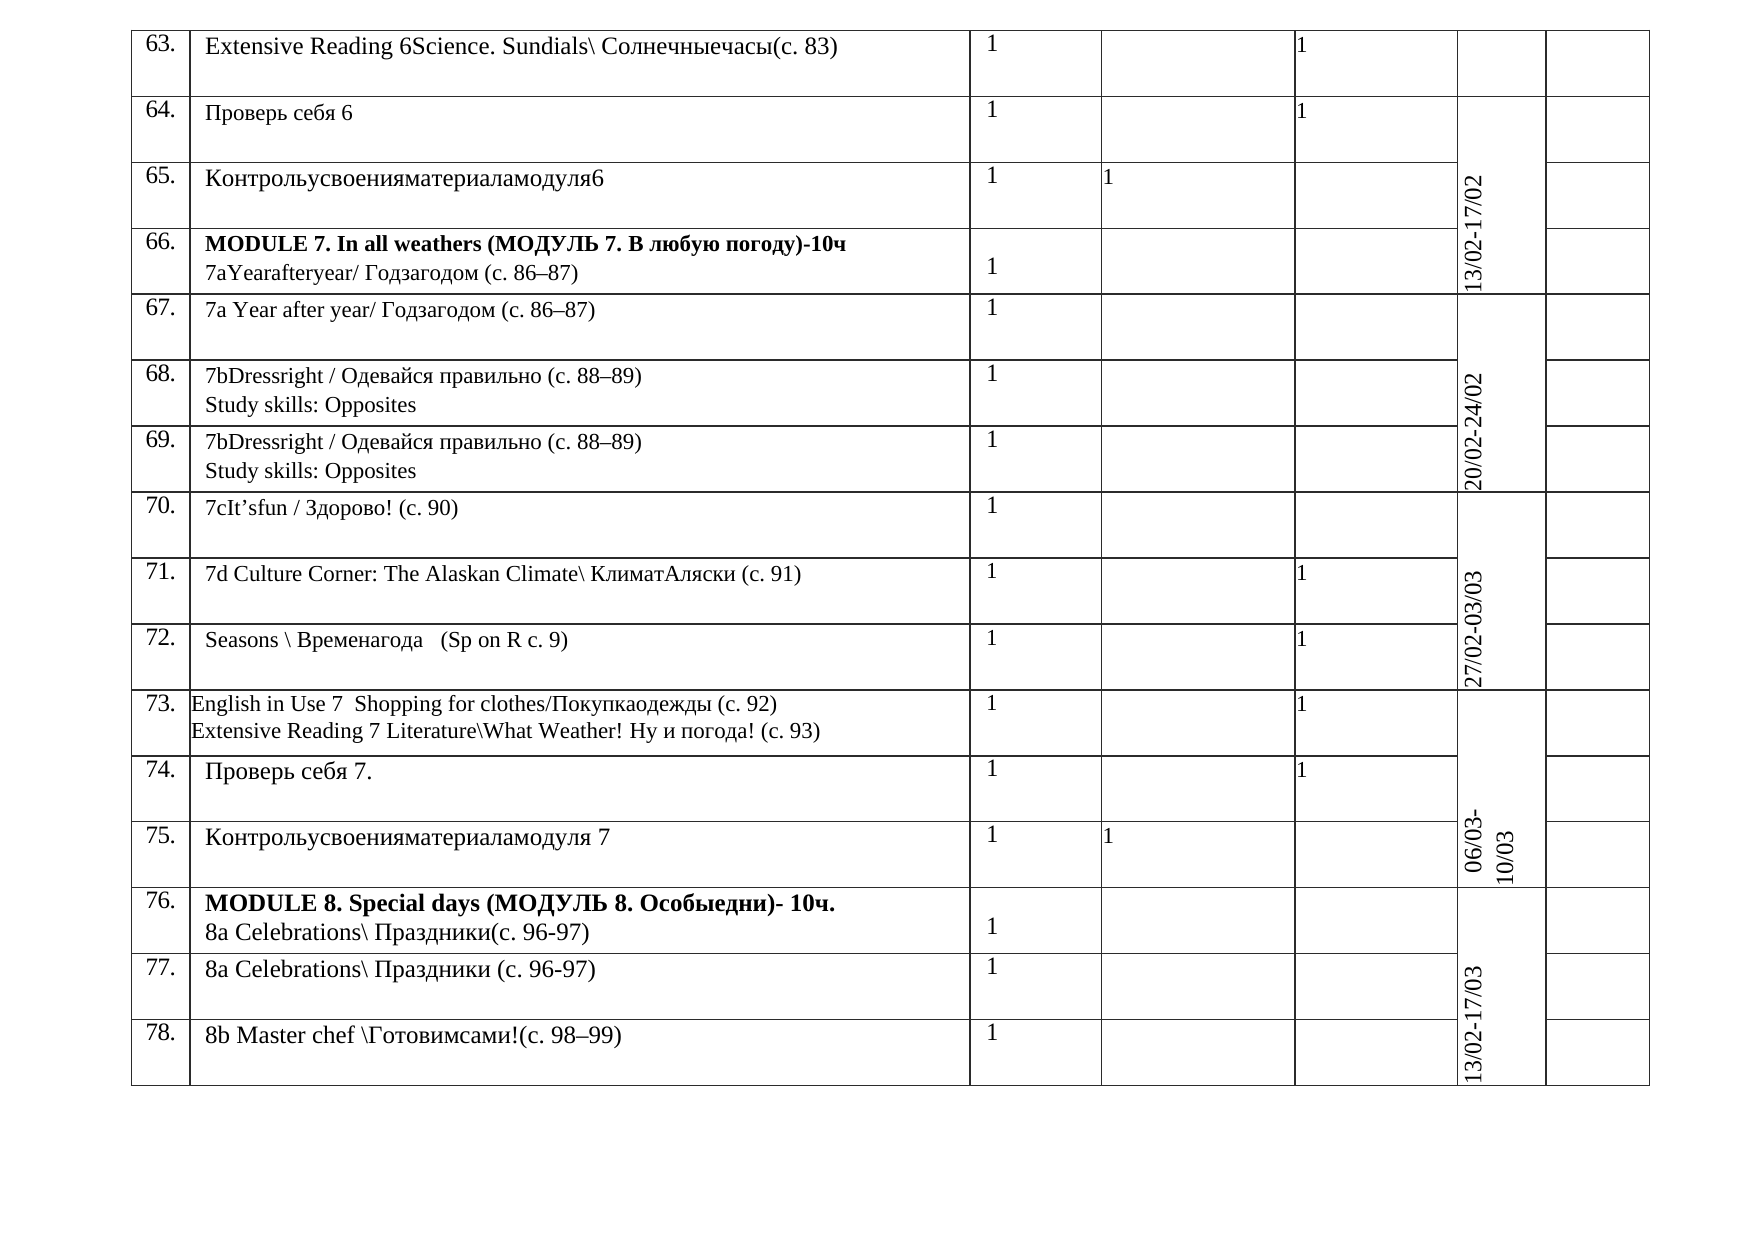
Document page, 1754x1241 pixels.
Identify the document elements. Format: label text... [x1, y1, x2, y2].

table_cell 20/02-24/02 [1458, 295, 1545, 491]
table_cell MODULE 7. In all weathers (МОДУЛЬ 7. В любую погоду)-10ч 7aYearafteryear/ Годзагодом (с. 86–87) [191, 229, 969, 293]
table_cell [1547, 229, 1649, 293]
table_cell 1 [971, 559, 1101, 623]
table_cell [1547, 691, 1649, 755]
table_cell [1547, 559, 1649, 623]
table_cell 1 [1296, 559, 1457, 623]
table_cell [1102, 888, 1294, 953]
table_cell [1102, 757, 1294, 821]
table_cell 7d Culture Corner: The Alaskan Climate\ КлиматАляски (с. 91) [191, 559, 969, 623]
table_cell 1 [971, 493, 1101, 557]
table_cell [1102, 295, 1294, 359]
table_cell 1 [1296, 97, 1457, 161]
table_cell [1102, 559, 1294, 623]
table_cell [1547, 31, 1649, 96]
table_cell [1296, 493, 1457, 557]
table_cell 75. [132, 822, 189, 887]
table_cell [1296, 1020, 1457, 1084]
table_cell [1102, 1020, 1294, 1084]
table_cell [1547, 163, 1649, 227]
table_cell Проверь себя 7. [191, 757, 969, 821]
table_cell 1 [1296, 691, 1457, 755]
table_cell Seasons \ Временагода (Sp on R с. 9) [191, 625, 969, 689]
table_cell [1296, 361, 1457, 425]
table_cell 1 [971, 427, 1101, 491]
table_cell 1 [971, 888, 1101, 953]
table_cell 69. [132, 427, 189, 491]
table_cell 71. [132, 559, 189, 623]
table_cell 67. [132, 295, 189, 359]
table_cell 27/02-03/03 [1458, 493, 1545, 689]
table_cell [1547, 427, 1649, 491]
table_cell 1 [1102, 822, 1294, 887]
table_cell 1 [971, 822, 1101, 887]
table_cell 65. [132, 163, 189, 227]
table_cell 1 [1296, 625, 1457, 689]
table_cell [1102, 427, 1294, 491]
table_cell [1296, 163, 1457, 227]
table_cell English in Use 7 Shopping for clothes/Покупкаодежды (с. 92) Extensive Reading 7 Literature\What Weather! Ну и погода! (с. 93) [191, 691, 969, 755]
table_cell 1 [971, 757, 1101, 821]
table_cell 74. [132, 757, 189, 821]
table_cell [1102, 229, 1294, 293]
table_cell 1 [1296, 757, 1457, 821]
table_cell 13/02-17/03 [1458, 888, 1545, 1084]
table_cell 1 [971, 361, 1101, 425]
table_cell 7cIt’sfun / Здорово! (с. 90) [191, 493, 969, 557]
table_cell [1547, 97, 1649, 161]
table_cell [1102, 954, 1294, 1019]
table_cell Проверь себя 6 [191, 97, 969, 161]
table_cell MODULE 8. Special days (МОДУЛЬ 8. Особыедни)- 10ч. 8а Celebrations\ Праздники(с. 96-97) [191, 888, 969, 953]
table_cell [1102, 361, 1294, 425]
table_cell 1 [971, 97, 1101, 161]
table_cell 7bDressright / Одевайся правильно (с. 88–89) Study skills: Opposites [191, 427, 969, 491]
table_cell Extensive Reading 6Science. Sundials\ Солнечныечасы(с. 83) [191, 31, 969, 96]
table_cell 1 [1296, 31, 1457, 96]
table_cell 13/02-17/02 [1458, 97, 1545, 293]
table_cell [1296, 295, 1457, 359]
table_cell 8а Celebrations\ Праздники (с. 96-97) [191, 954, 969, 1019]
table_cell [1547, 625, 1649, 689]
table_cell 8b Master chef \Готовимсами!(с. 98–99) [191, 1020, 969, 1084]
table_cell [1102, 31, 1294, 96]
table_cell 06/03- 10/03 [1458, 691, 1545, 887]
table_cell [1296, 427, 1457, 491]
table_cell [1102, 493, 1294, 557]
table_cell 73. [132, 691, 189, 755]
table_cell 1 [971, 163, 1101, 227]
table_cell [1102, 97, 1294, 161]
table_cell [1296, 822, 1457, 887]
table_cell 1 [971, 1020, 1101, 1084]
table_cell 68. [132, 361, 189, 425]
table_cell [1547, 361, 1649, 425]
table_cell [1296, 888, 1457, 953]
table_cell 1 [971, 295, 1101, 359]
table_cell 1 [971, 691, 1101, 755]
table_cell [1547, 493, 1649, 557]
table_cell 78. [132, 1020, 189, 1084]
table_cell Контрольусвоенияматериаламодуля6 [191, 163, 969, 227]
table_cell [1547, 888, 1649, 953]
table_cell Контрольусвоенияматериаламодуля 7 [191, 822, 969, 887]
table_cell [1547, 822, 1649, 887]
table_cell 70. [132, 493, 189, 557]
table_cell 1 [1102, 163, 1294, 227]
table_cell [1102, 625, 1294, 689]
table_cell [1547, 954, 1649, 1019]
table_cell 63. [132, 31, 189, 96]
table_cell 72. [132, 625, 189, 689]
table_cell 1 [971, 229, 1101, 293]
table_cell 66. [132, 229, 189, 293]
table_cell [1547, 757, 1649, 821]
table_cell 1 [971, 954, 1101, 1019]
table_cell 76. [132, 888, 189, 953]
table_cell 77. [132, 954, 189, 1019]
table_cell 7a Year after year/ Годзагодом (с. 86–87) [191, 295, 969, 359]
table_cell [1547, 295, 1649, 359]
table_cell 1 [971, 31, 1101, 96]
table_cell 64. [132, 97, 189, 161]
table_cell [1102, 691, 1294, 755]
table_cell 7bDressright / Одевайся правильно (с. 88–89) Study skills: Opposites [191, 361, 969, 425]
table_cell [1296, 229, 1457, 293]
table_cell 1 [971, 625, 1101, 689]
table_cell [1547, 1020, 1649, 1084]
table_cell [1296, 954, 1457, 1019]
